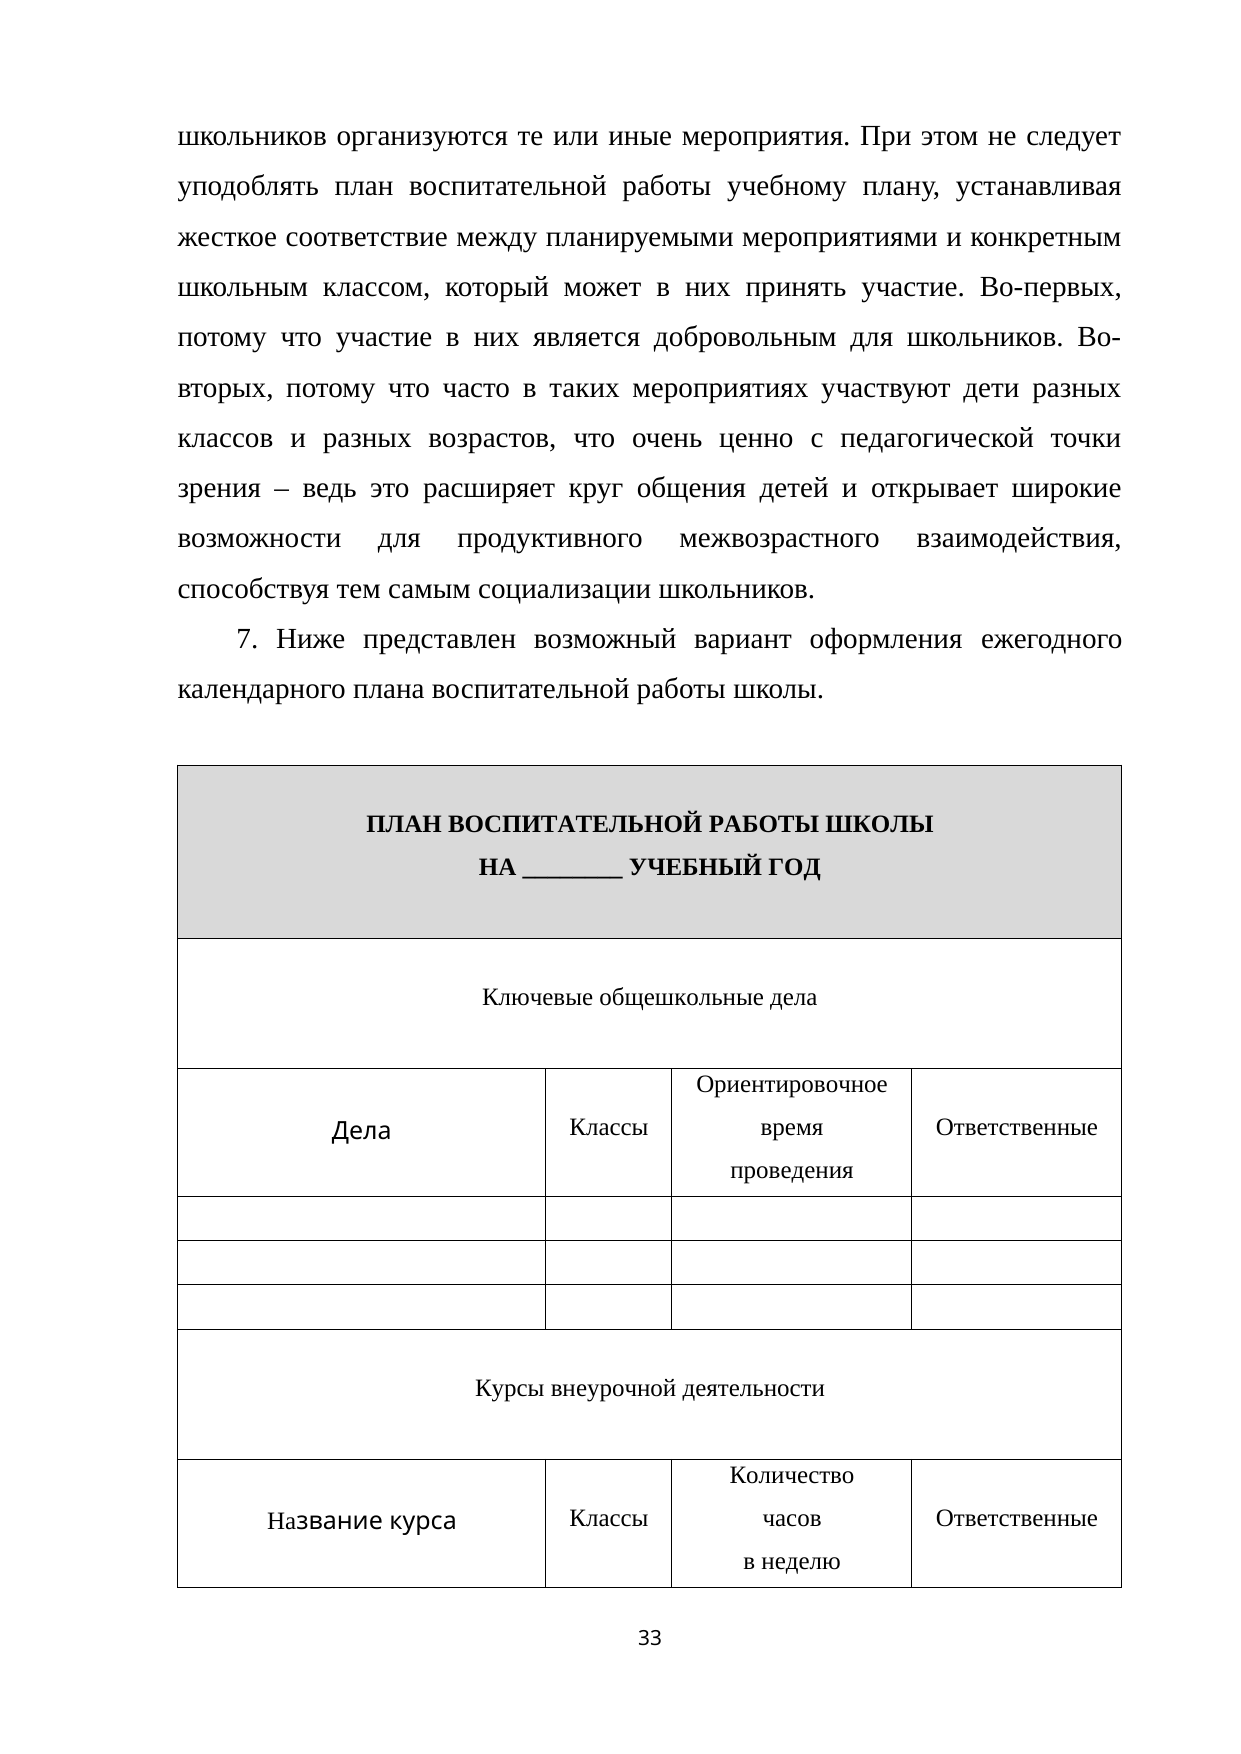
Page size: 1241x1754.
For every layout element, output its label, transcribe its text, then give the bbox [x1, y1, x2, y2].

table_cell [912, 1241, 1121, 1284]
table_cell [178, 1197, 545, 1240]
table_cell Ответственные [912, 1460, 1121, 1587]
table_cell [178, 1241, 545, 1284]
table_cell Дела [178, 1069, 545, 1196]
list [177, 118, 1122, 604]
table_cell [672, 1285, 911, 1328]
list 7. Ниже представлен возможный вариант оформления ежегодного календарного плана воспитательной работы школы. [177, 621, 1122, 705]
table_cell Классы [546, 1069, 671, 1196]
table_cell Количество часов в неделю [672, 1460, 911, 1587]
table_cell [178, 1285, 545, 1328]
table_cell [546, 1241, 671, 1284]
table_cell [672, 1197, 911, 1240]
table_cell Классы [546, 1460, 671, 1587]
table_cell [912, 1285, 1121, 1328]
table_cell [546, 1285, 671, 1328]
table_cell Название курса [178, 1460, 545, 1587]
table_cell Ориентировочное время проведения [672, 1069, 911, 1196]
table_cell Курсы внеурочной деятельности [178, 1330, 1121, 1459]
table_cell [546, 1197, 671, 1240]
table_cell Ключевые общешкольные дела [178, 939, 1121, 1068]
table_cell [912, 1197, 1121, 1240]
table_cell [672, 1241, 911, 1284]
table_cell Ответственные [912, 1069, 1121, 1196]
table_header План воспитательной работы школы на ________ учебный год [178, 766, 1121, 938]
